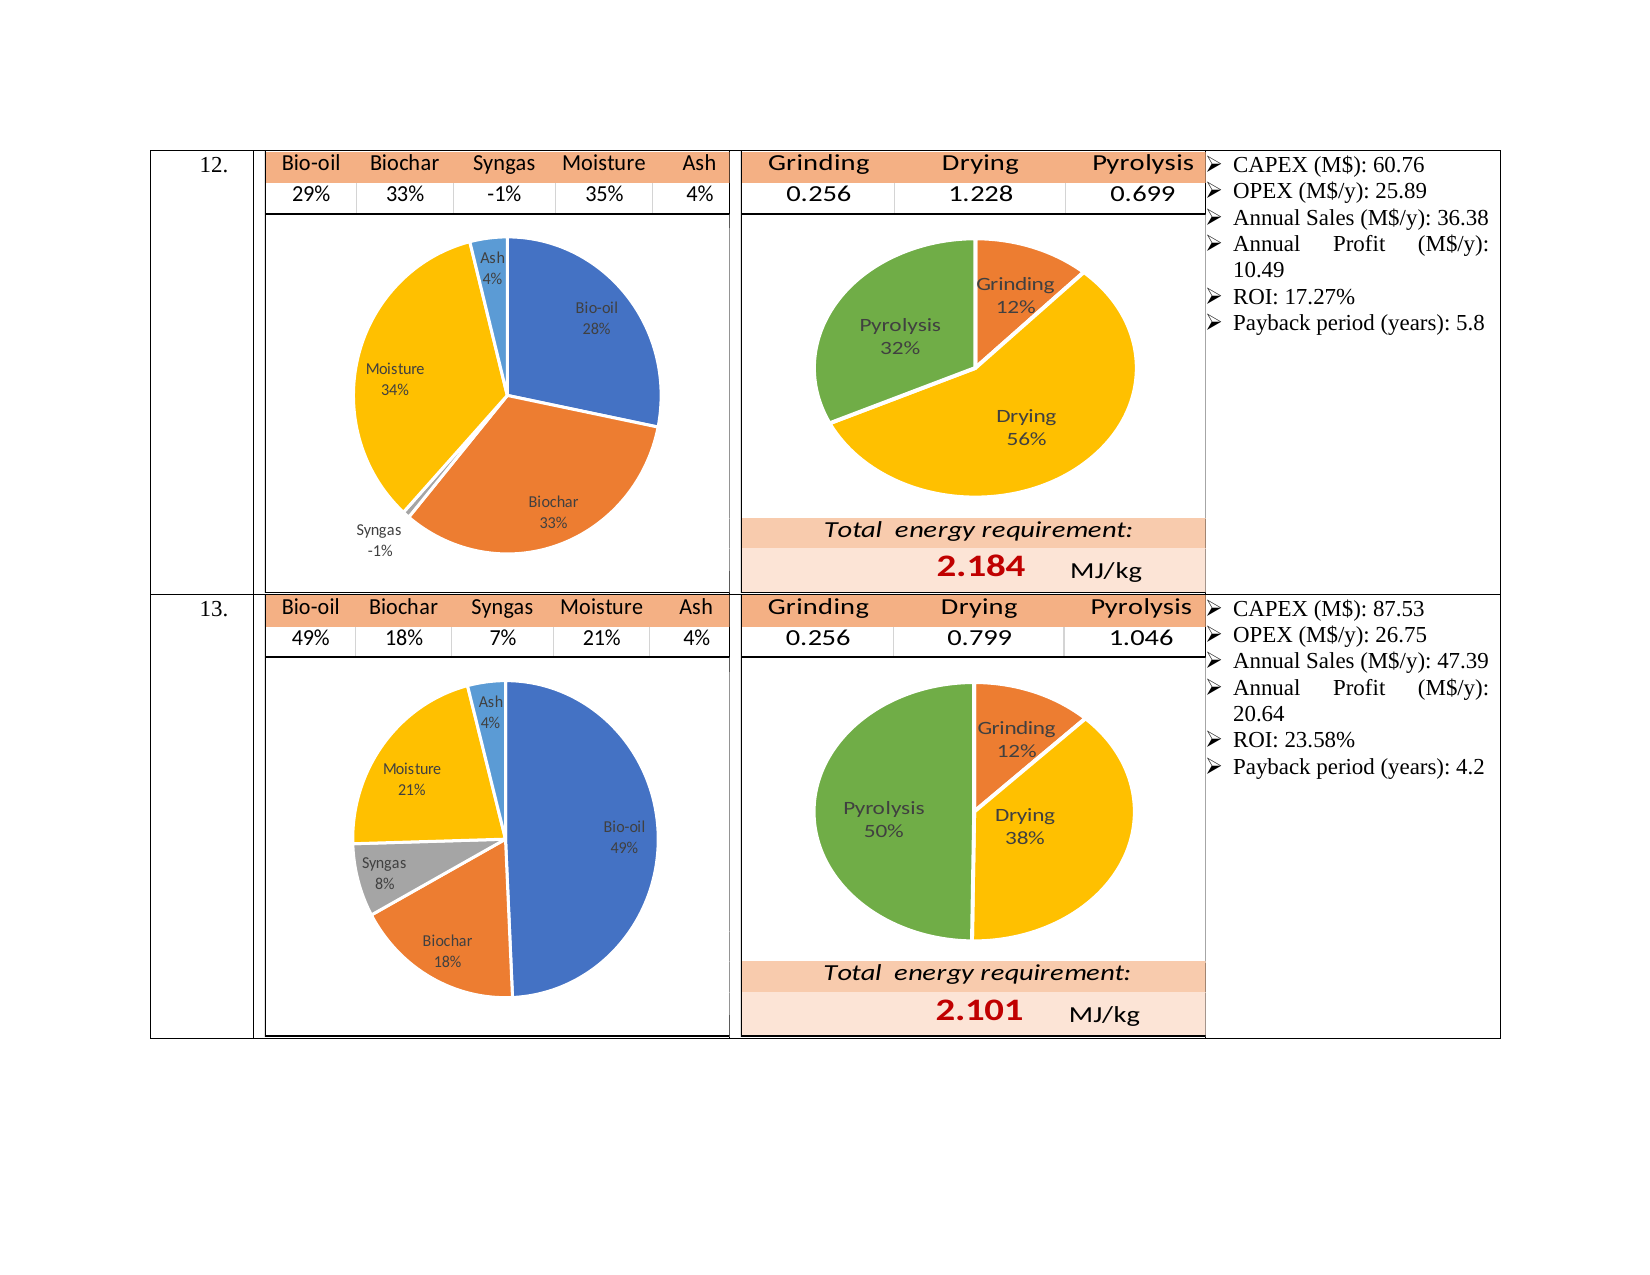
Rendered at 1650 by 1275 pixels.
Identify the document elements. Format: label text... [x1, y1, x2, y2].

table_cell [894, 627, 1063, 656]
table_cell [356, 627, 451, 656]
table_cell [1065, 627, 1205, 656]
table_cell [650, 627, 729, 656]
table_cell [151, 151, 253, 594]
table_cell [554, 627, 649, 656]
table_cell [254, 595, 264, 1037]
table_cell [730, 595, 740, 1037]
table_cell [266, 627, 355, 656]
table_cell [254, 151, 729, 594]
table_cell [151, 595, 253, 1037]
table_cell [452, 627, 553, 656]
table_cell [742, 627, 893, 656]
table_cell CAPEX (M$): 87.53 OPEX (M$/y): 26.75 Annual Sales (M$/y): 47.39 Annual Profit (M$/y): 20.64 ROI: 23.58% Payback period (years): 4.2 [1206, 595, 1500, 1037]
table_cell CAPEX (M$): 60.76 OPEX (M$/y): 25.89 Annual Sales (M$/y): 36.38 Annual Profit (M$/y): 10.49 ROI: 17.27% Payback period (years): 5.8 [1206, 151, 1500, 594]
table_cell [730, 151, 1205, 594]
